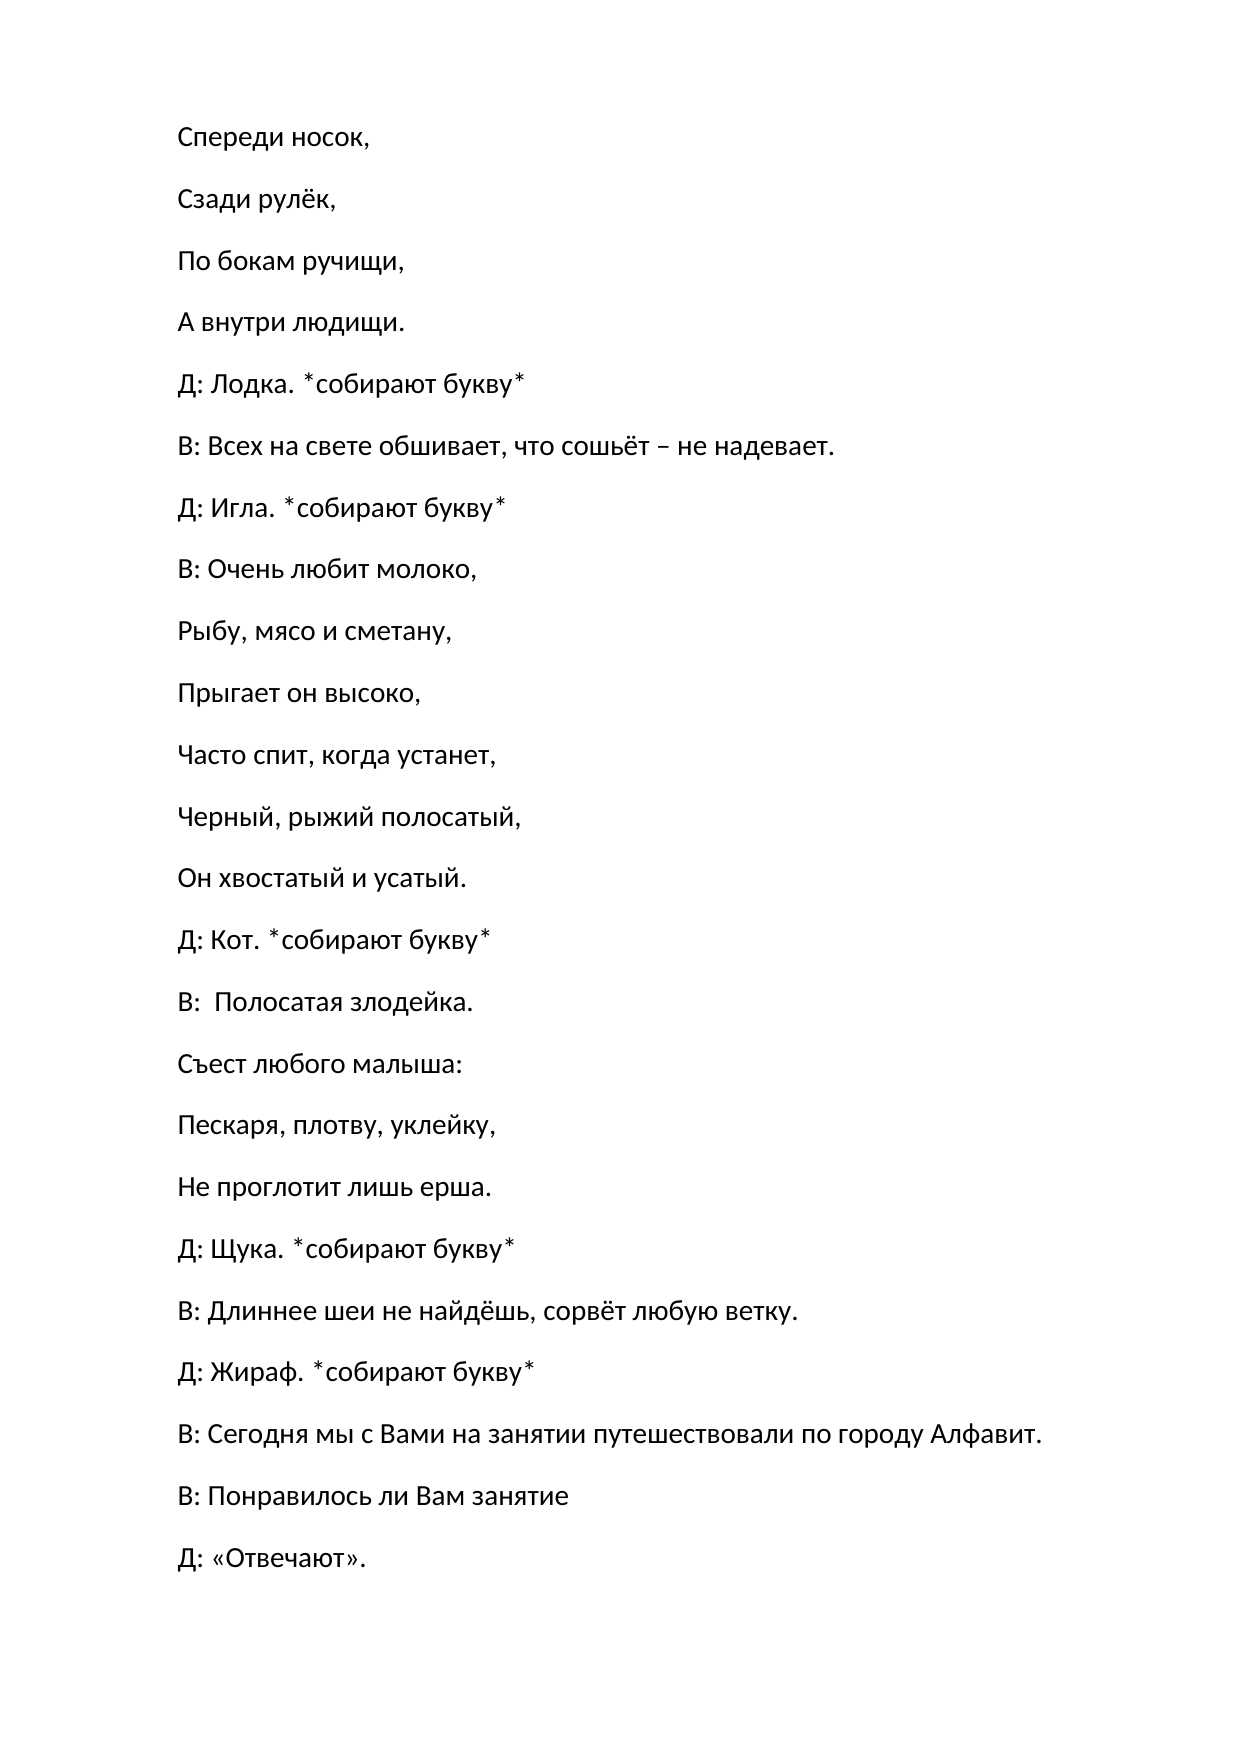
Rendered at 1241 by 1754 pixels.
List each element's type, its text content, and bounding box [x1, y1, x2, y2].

text Часто спит, когда устанет, [177, 736, 1152, 771]
text В: Понравилось ли Вам занятие [177, 1477, 1152, 1513]
text Прыгает он высоко, [177, 674, 1152, 710]
text В: Всех на свете обшивает, что сошьёт – не надевает. [177, 427, 1152, 463]
text Д: Игла. *собирают букву* [177, 489, 1152, 524]
text Съест любого малыша: [177, 1045, 1152, 1080]
text По бокам ручищи, [177, 242, 1152, 277]
text Рыбу, мясо и сметану, [177, 612, 1152, 648]
text Не проглотит лишь ерша. [177, 1168, 1152, 1204]
text Д: Лодка. *собирают букву* [177, 365, 1152, 401]
text Спереди носок, [177, 118, 1152, 154]
text Он хвостатый и усатый. [177, 859, 1152, 895]
text Пескаря, плотву, уклейку, [177, 1106, 1152, 1142]
text Черный, рыжий полосатый, [177, 798, 1152, 833]
text В: Полосатая злодейка. [177, 983, 1152, 1018]
text Сзади рулёк, [177, 180, 1152, 216]
text Д: Кот. *собирают букву* [177, 921, 1152, 957]
text Д: Щука. *собирают букву* [177, 1230, 1152, 1266]
text Д: Жираф. *собирают букву* [177, 1353, 1152, 1389]
text В: Сегодня мы с Вами на занятии путешествовали по городу Алфавит. [177, 1415, 1152, 1451]
text В: Очень любит молоко, [177, 551, 1152, 586]
text В: Длиннее шеи не найдёшь, сорвёт любую ветку. [177, 1292, 1152, 1327]
text Д: «Отвечают». [177, 1539, 1152, 1574]
text А внутри людищи. [177, 303, 1152, 339]
